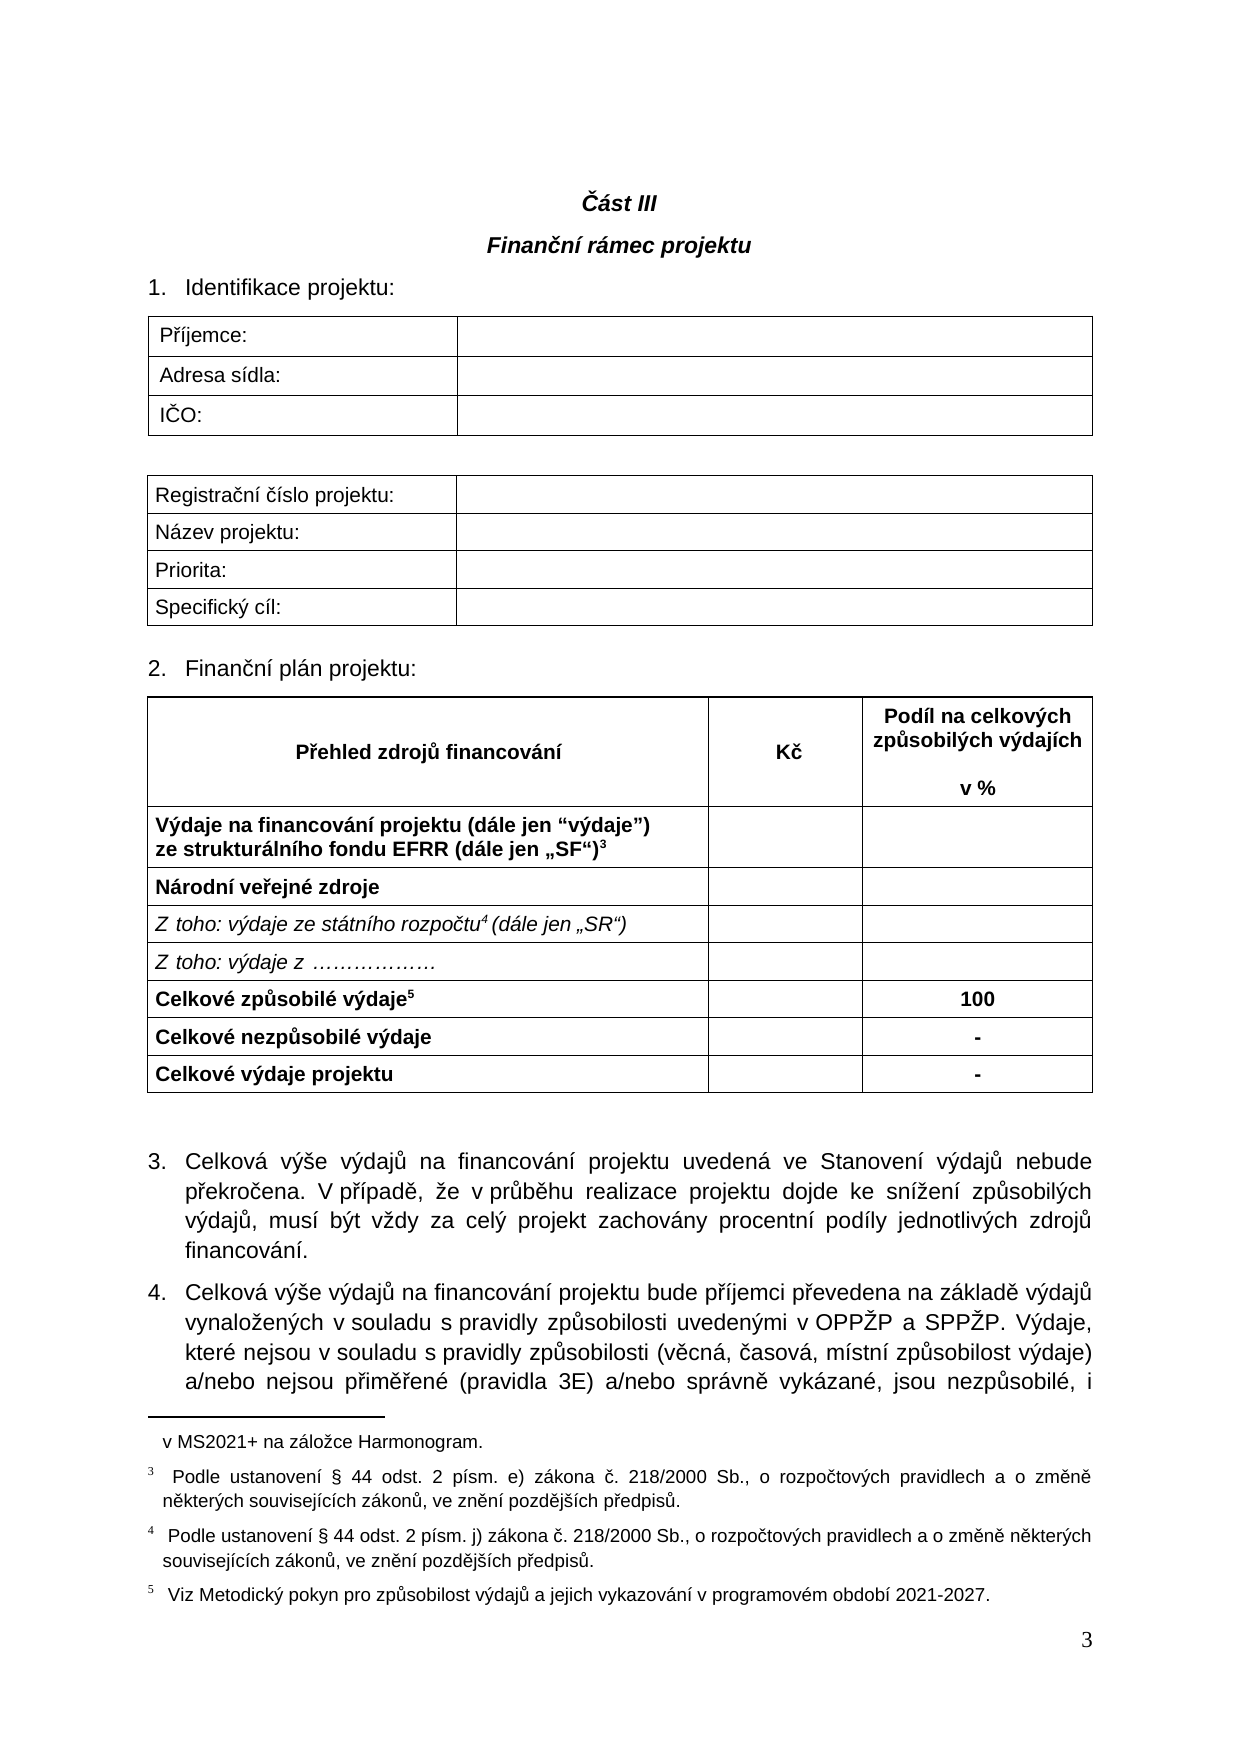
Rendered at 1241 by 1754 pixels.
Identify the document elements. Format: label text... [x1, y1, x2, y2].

table_header Podíl na celkových způsobilých výdajích v % [863, 698, 1092, 806]
subtitle Finanční rámec projektu [148, 232, 1093, 258]
table_cell [863, 807, 1092, 867]
table_cell - [863, 1056, 1092, 1092]
subtitle Část III [148, 190, 1093, 216]
table_cell [709, 807, 862, 867]
table_header Registrační číslo projektu: [148, 476, 456, 513]
table_header [458, 317, 1092, 356]
table_header Přehled zdrojů financování [148, 698, 708, 806]
list Finanční plán projektu: [148, 655, 1093, 681]
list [148, 1279, 1093, 1395]
table_cell 100 [863, 981, 1092, 1017]
table_cell Adresa sídla: [149, 357, 457, 395]
table_cell [863, 868, 1092, 905]
table_cell [457, 589, 1092, 625]
list Identifikace projektu: [148, 274, 1093, 301]
table_cell Celkové výdaje projektu [148, 1056, 708, 1092]
table_cell [863, 943, 1092, 980]
table_cell [457, 551, 1092, 588]
table_cell [458, 396, 1092, 435]
list Celková výše výdajů na financování projektu uvedená ve Stanovení výdajů nebude překročena. V případě, že v průběhu realizace projektu dojde ke snížení způsobilých výdajů, musí být vždy za celý projekt zachovány procentní podíly jednotlivých zdrojů financování. [148, 1148, 1093, 1263]
table_cell Výdaje na financování projektu (dále jen “výdaje”) ze strukturálního fondu EFRR (dále jen „SF“) [148, 807, 708, 867]
table_cell Celkové způsobilé výdaje [148, 981, 708, 1017]
table_cell Národní veřejné zdroje [148, 868, 708, 905]
table_cell [709, 1056, 862, 1092]
table_header Příjemce: [149, 317, 457, 356]
table_cell Z toho: výdaje ze státního rozpočtu (dále jen „SR“) [148, 906, 708, 942]
table_cell [709, 906, 862, 942]
table_cell [457, 514, 1092, 550]
table_cell [863, 906, 1092, 942]
table_cell IČO: [149, 396, 457, 435]
table_cell Specifický cíl: [148, 589, 456, 625]
table_header Kč [709, 698, 862, 806]
table_cell [458, 357, 1092, 395]
table_cell [709, 981, 862, 1017]
table_cell - [863, 1018, 1092, 1055]
table_cell [709, 943, 862, 980]
table_cell [709, 868, 862, 905]
table_cell Název projektu: [148, 514, 456, 550]
table_cell [709, 1018, 862, 1055]
table_cell Priorita: [148, 551, 456, 588]
table_cell Z toho: výdaje z ……………… [148, 943, 708, 980]
table_cell Celkové nezpůsobilé výdaje [148, 1018, 708, 1055]
table_header [457, 476, 1092, 513]
